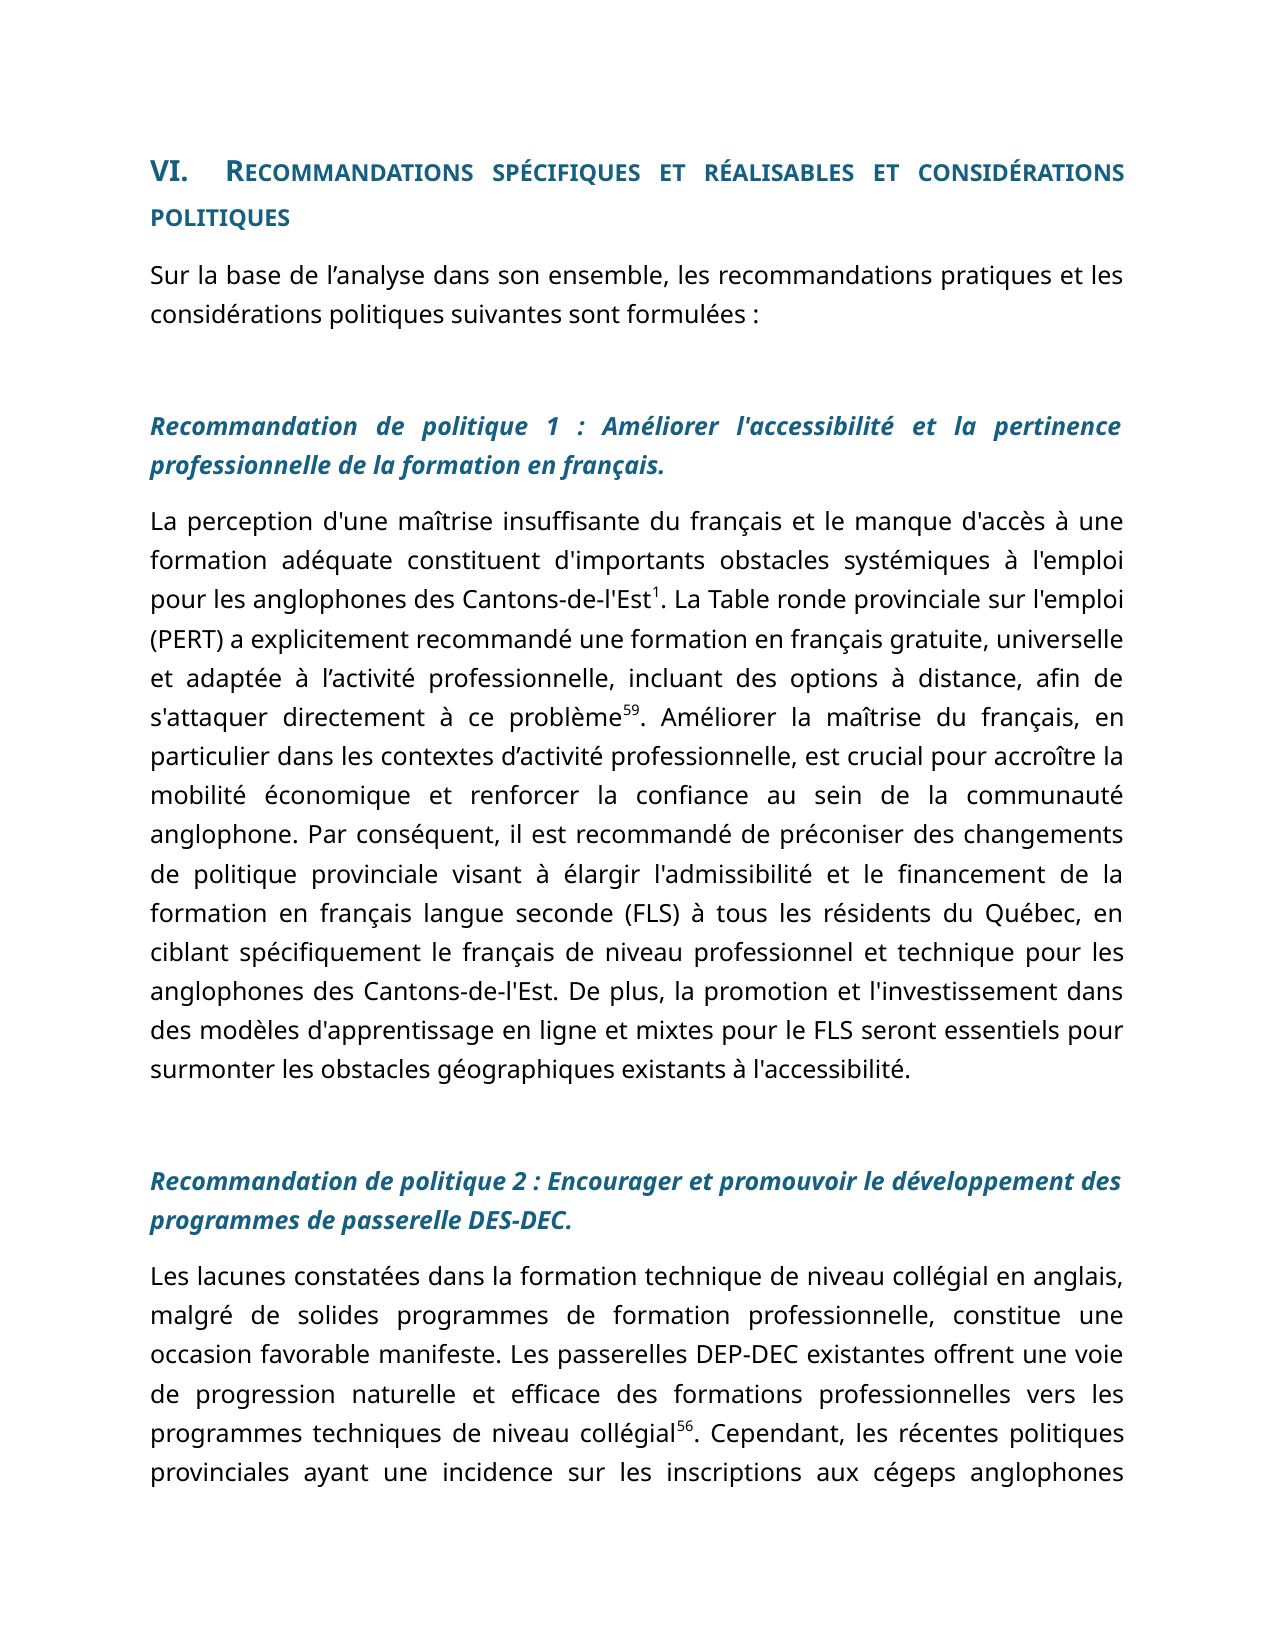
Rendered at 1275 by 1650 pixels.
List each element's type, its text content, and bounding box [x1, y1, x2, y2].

subtitle VI. Recommandations spécifiques et réalisables et considérations politiques [150, 150, 1125, 235]
text La perception d'une maîtrise insuffisante du français et le manque d'accès à une formation adéquate constituent d'importants obstacles systémiques à l'emploi pour les anglophones des Cantons-de-l'Est1. La Table ronde provinciale sur l'emploi (PERT) a explicitement recommandé une formation en français gratuite, universelle et adaptée à l’activité professionnelle, incluant des options à distance, afin de s'attaquer directement à ce problème59. Améliorer la maîtrise du français, en particulier dans les contextes d’activité professionnelle, est crucial pour accroître la mobilité économique et renforcer la confiance au sein de la communauté anglophone. Par conséquent, il est recommandé de préconiser des changements de politique provinciale visant à élargir l'admissibilité et le financement de la formation en français langue seconde (FLS) à tous les résidents du Québec, en ciblant spécifiquement le français de niveau professionnel et technique pour les anglophones des Cantons-de-l'Est. De plus, la promotion et l'investissement dans des modèles d'apprentissage en ligne et mixtes pour le FLS seront essentiels pour surmonter les obstacles géographiques existants à l'accessibilité. [150, 504, 1125, 1086]
text Sur la base de l’analyse dans son ensemble, les recommandations pratiques et les considérations politiques suivantes sont formulées : [150, 258, 1125, 331]
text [150, 1259, 1125, 1489]
subtitle Recommandation de politique 2 : Encourager et promouvoir le développement des programmes de passerelle DES-DEC. [150, 1164, 1125, 1237]
subtitle Recommandation de politique 1 : Améliorer l'accessibilité et la pertinence professionnelle de la formation en français. [150, 409, 1125, 482]
